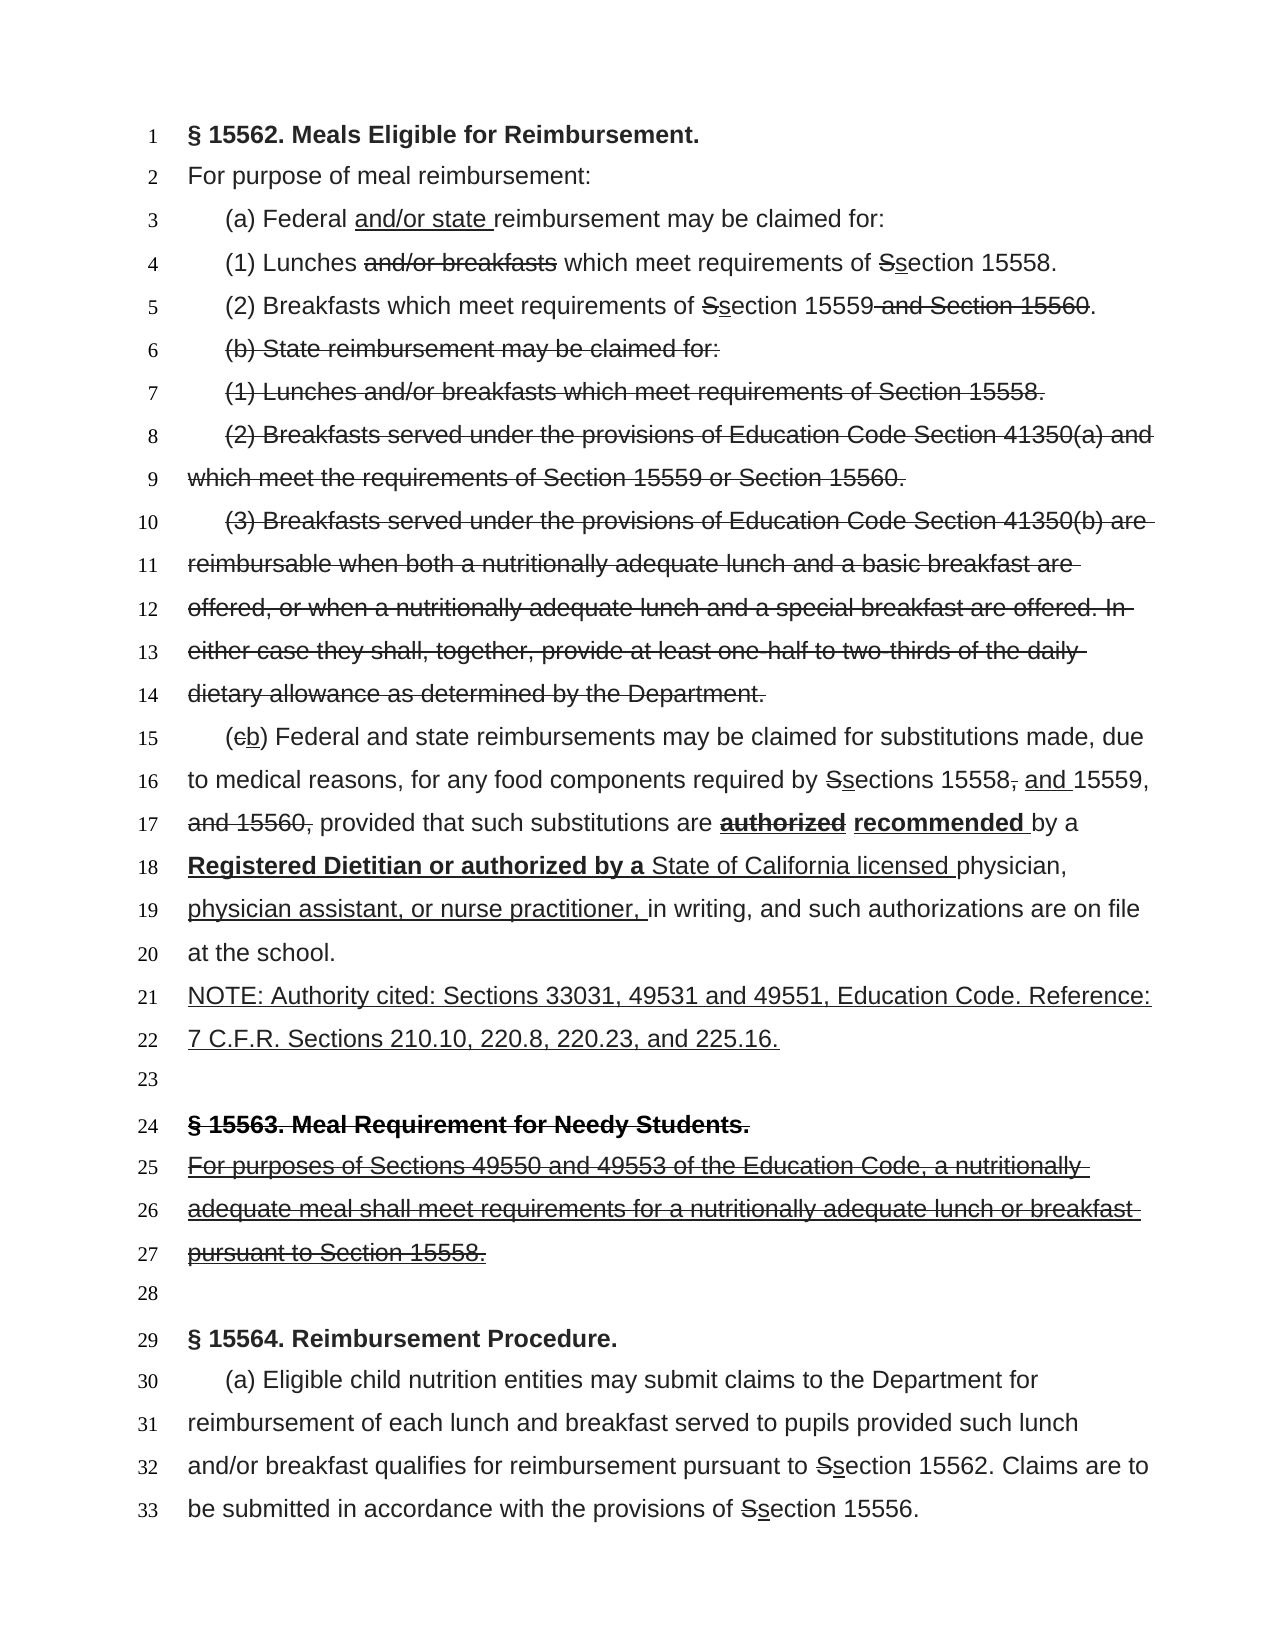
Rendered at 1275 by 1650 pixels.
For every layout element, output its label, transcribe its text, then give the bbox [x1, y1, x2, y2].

subtitle § 15564. Reimbursement Procedure. [187, 1324, 1155, 1352]
text (1) Lunches and/or breakfasts which meet requirements of Section 15558. [187, 377, 1155, 406]
subtitle § 15562. Meals Eligible for Reimbursement. [187, 120, 1155, 149]
text For purposes of Sections 49550 and 49553 of the Education Code, a nutritionally adequate meal shall meet requirements for a nutritionally adequate lunch or breakfast pursuant to Section 15558. [187, 1151, 1155, 1266]
text (a) Eligible child nutrition entities may submit claims to the Department for reimbursement of each lunch and breakfast served to pupils provided such lunch and/or breakfast qualifies for reimbursement pursuant to Ssection 15562. Claims are to be submitted in accordance with the provisions of Ssection 15556. [187, 1365, 1155, 1523]
text (2) Breakfasts which meet requirements of Ssection 15559 and Section 15560. [187, 291, 1155, 319]
text (cb) Federal and state reimbursements may be claimed for substitutions made, due to medical reasons, for any food components required by Ssections 15558, and 15559, and 15560, provided that such substitutions are authorized recommended by a Registered Dietitian or authorized by a State of California licensed physician, physician assistant, or nurse practitioner, in writing, and such authorizations are on file at the school. [187, 722, 1155, 966]
text (a) Federal and/or state reimbursement may be claimed for: [187, 204, 1155, 233]
subtitle § 15563. Meal Requirement for Needy Students. [187, 1110, 1155, 1139]
text (b) State reimbursement may be claimed for: [187, 334, 1155, 362]
text (3) Breakfasts served under the provisions of Education Code Section 41350(b) are reimbursable when both a nutritionally adequate lunch and a basic breakfast are offered, or when a nutritionally adequate lunch and a special breakfast are offered. In either case they shall, together, provide at least one-half to two-thirds of the daily dietary allowance as determined by the Department. [187, 506, 1155, 707]
text (1) Lunches and/or breakfasts which meet requirements of Ssection 15558. [187, 247, 1155, 276]
text (2) Breakfasts served under the provisions of Education Code Section 41350(a) and which meet the requirements of Section 15559 or Section 15560. [187, 420, 1155, 492]
text For purpose of meal reimbursement: [187, 161, 1155, 190]
text NOTE: Authority cited: Sections 33031, 49531 and 49551, Education Code. Reference: 7 C.F.R. Sections 210.10, 220.8, 220.23, and 225.16. [187, 981, 1155, 1052]
